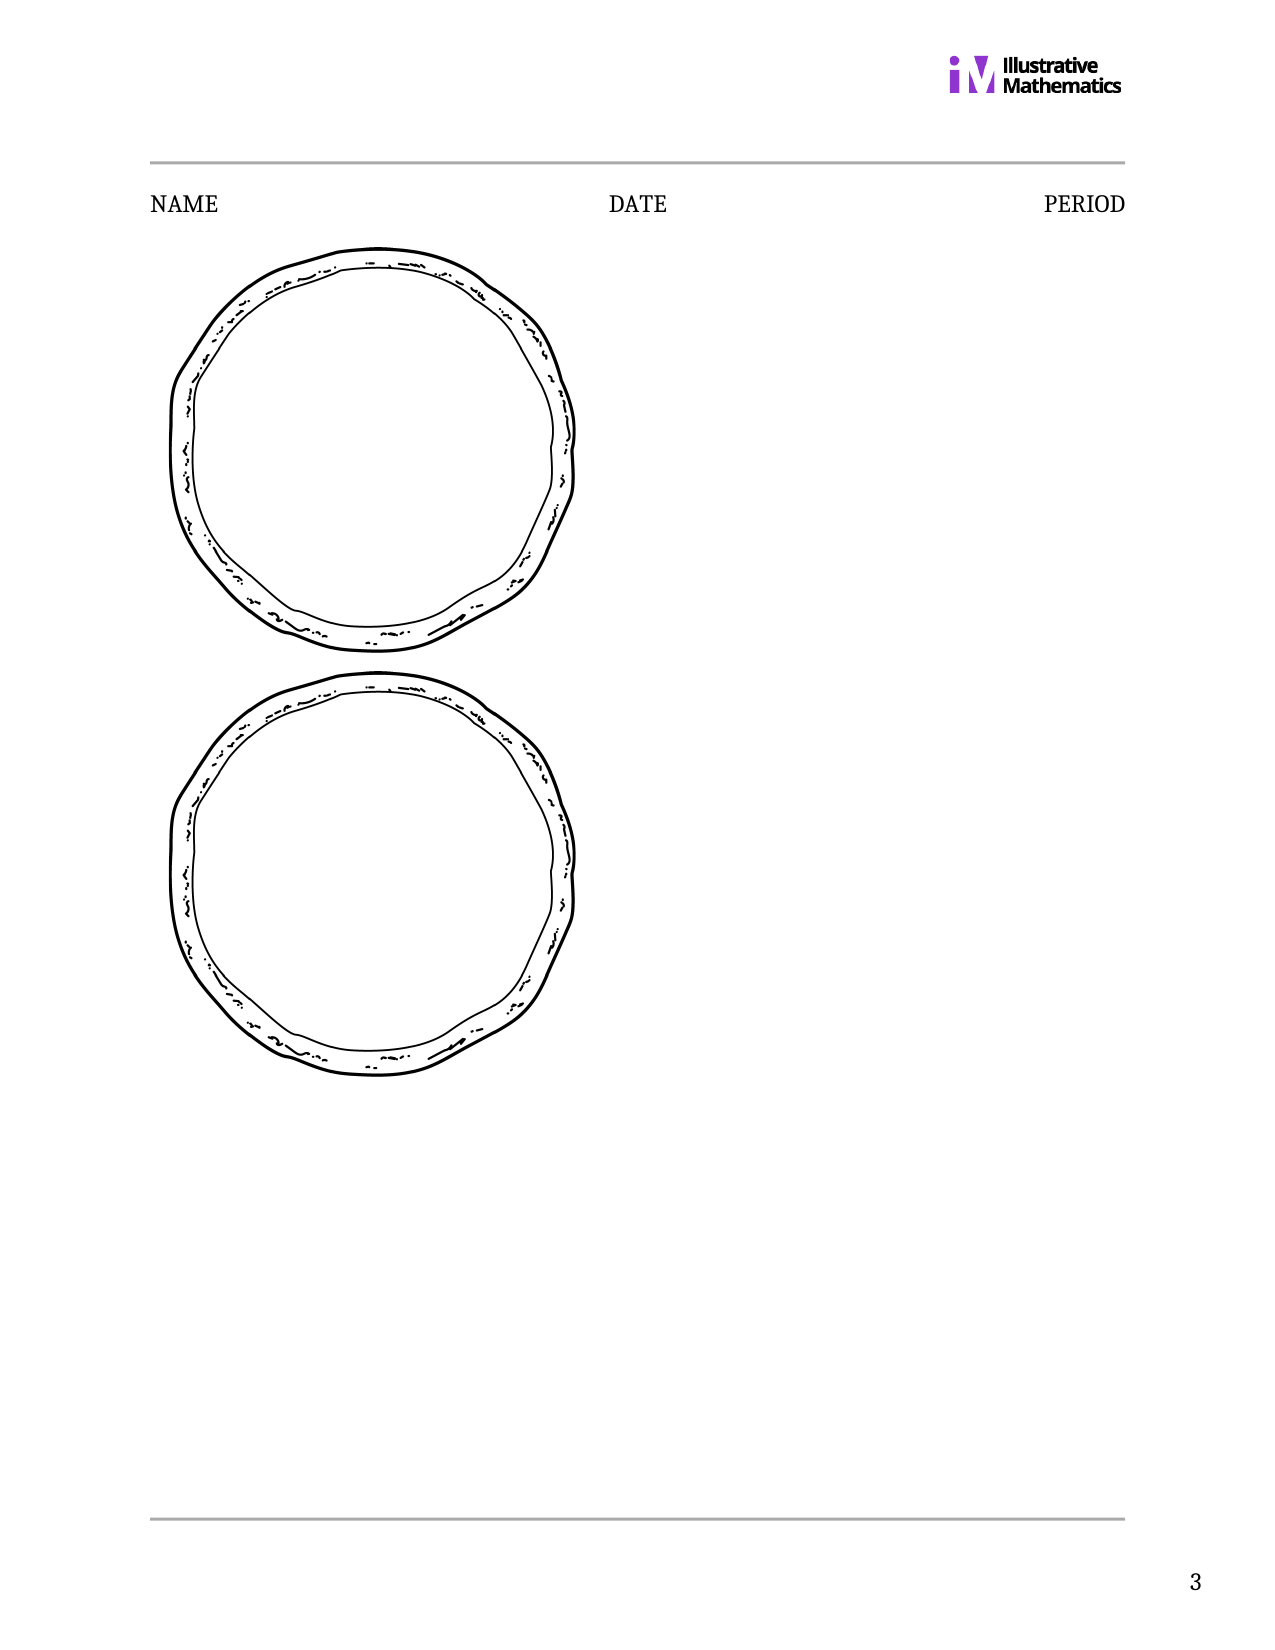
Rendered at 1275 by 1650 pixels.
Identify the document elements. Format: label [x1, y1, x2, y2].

picture [949, 55, 1121, 93]
picture [168, 671, 576, 1077]
picture [168, 247, 576, 653]
